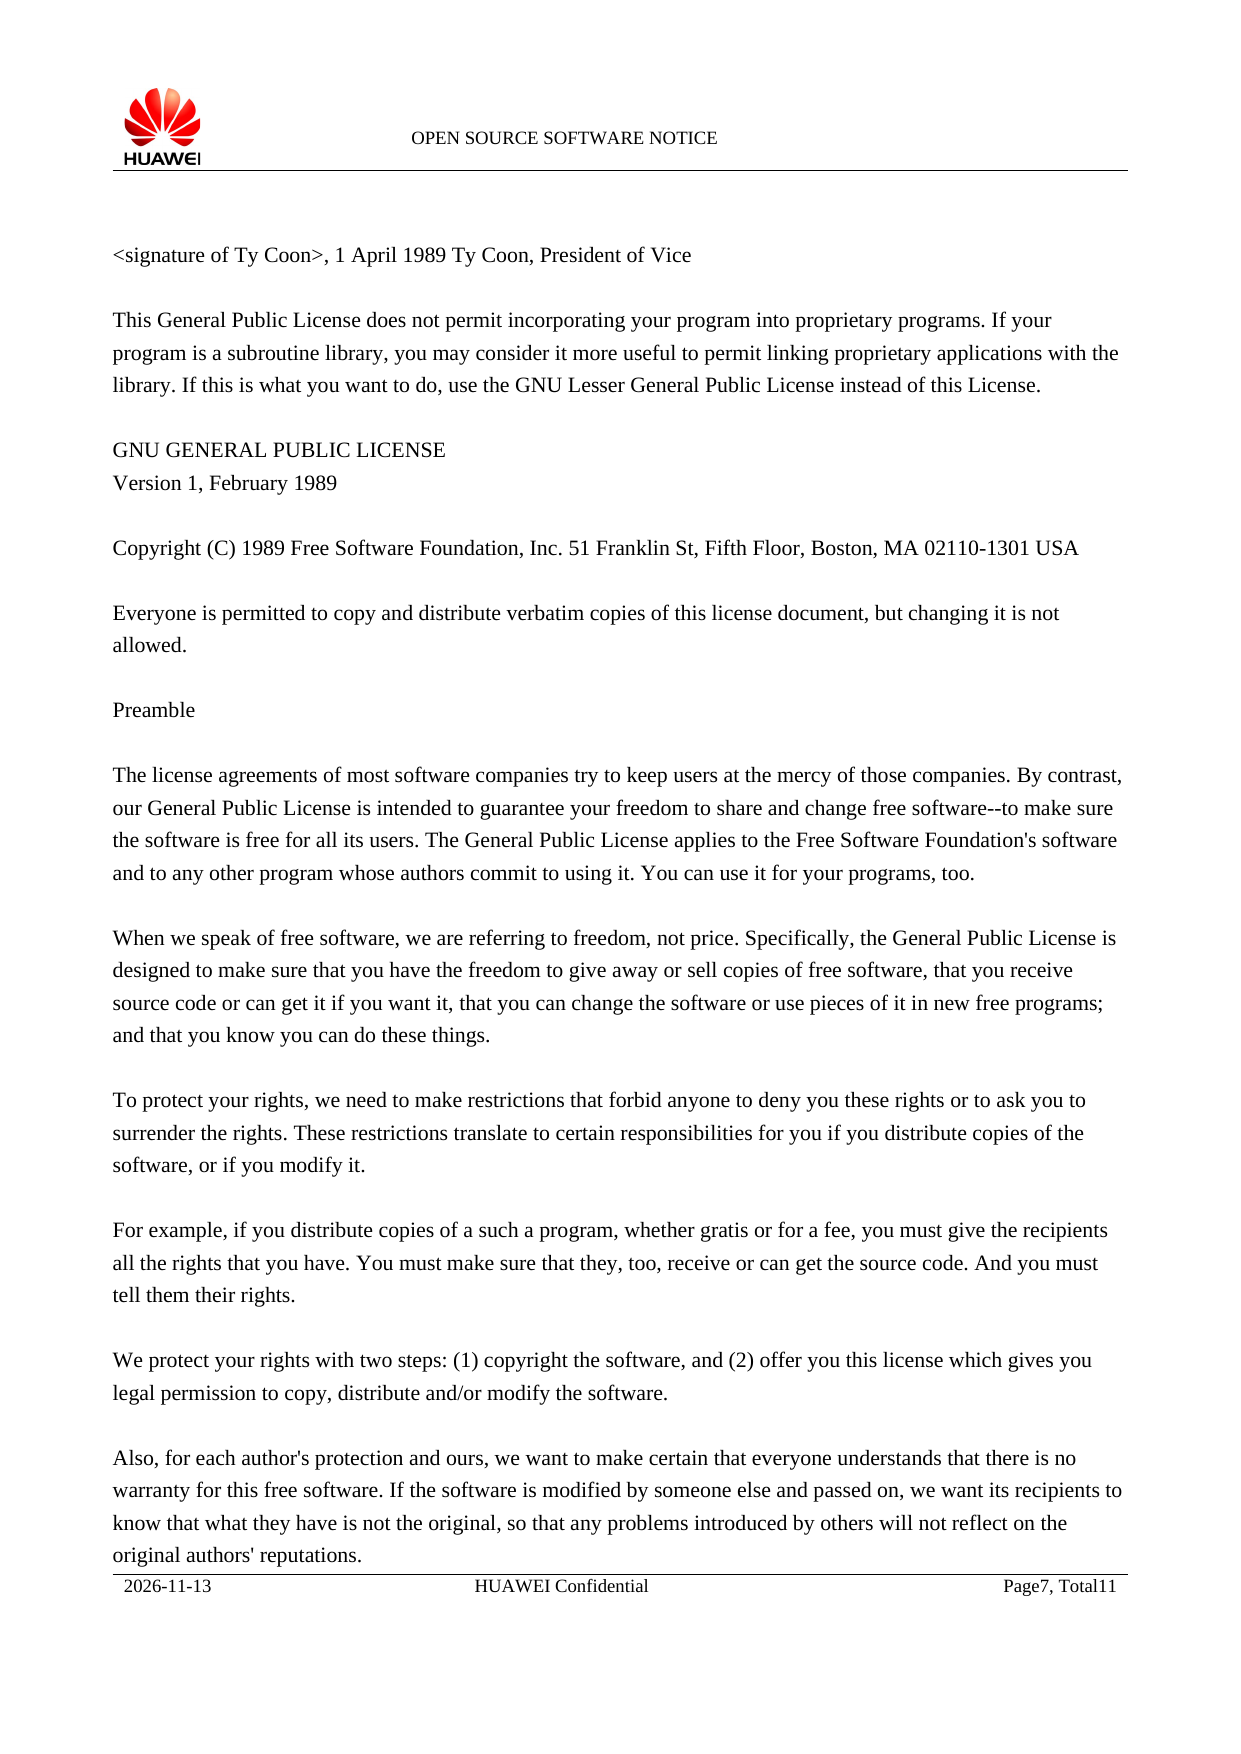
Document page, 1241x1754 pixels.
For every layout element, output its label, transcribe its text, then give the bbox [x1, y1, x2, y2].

picture [124, 88, 201, 165]
